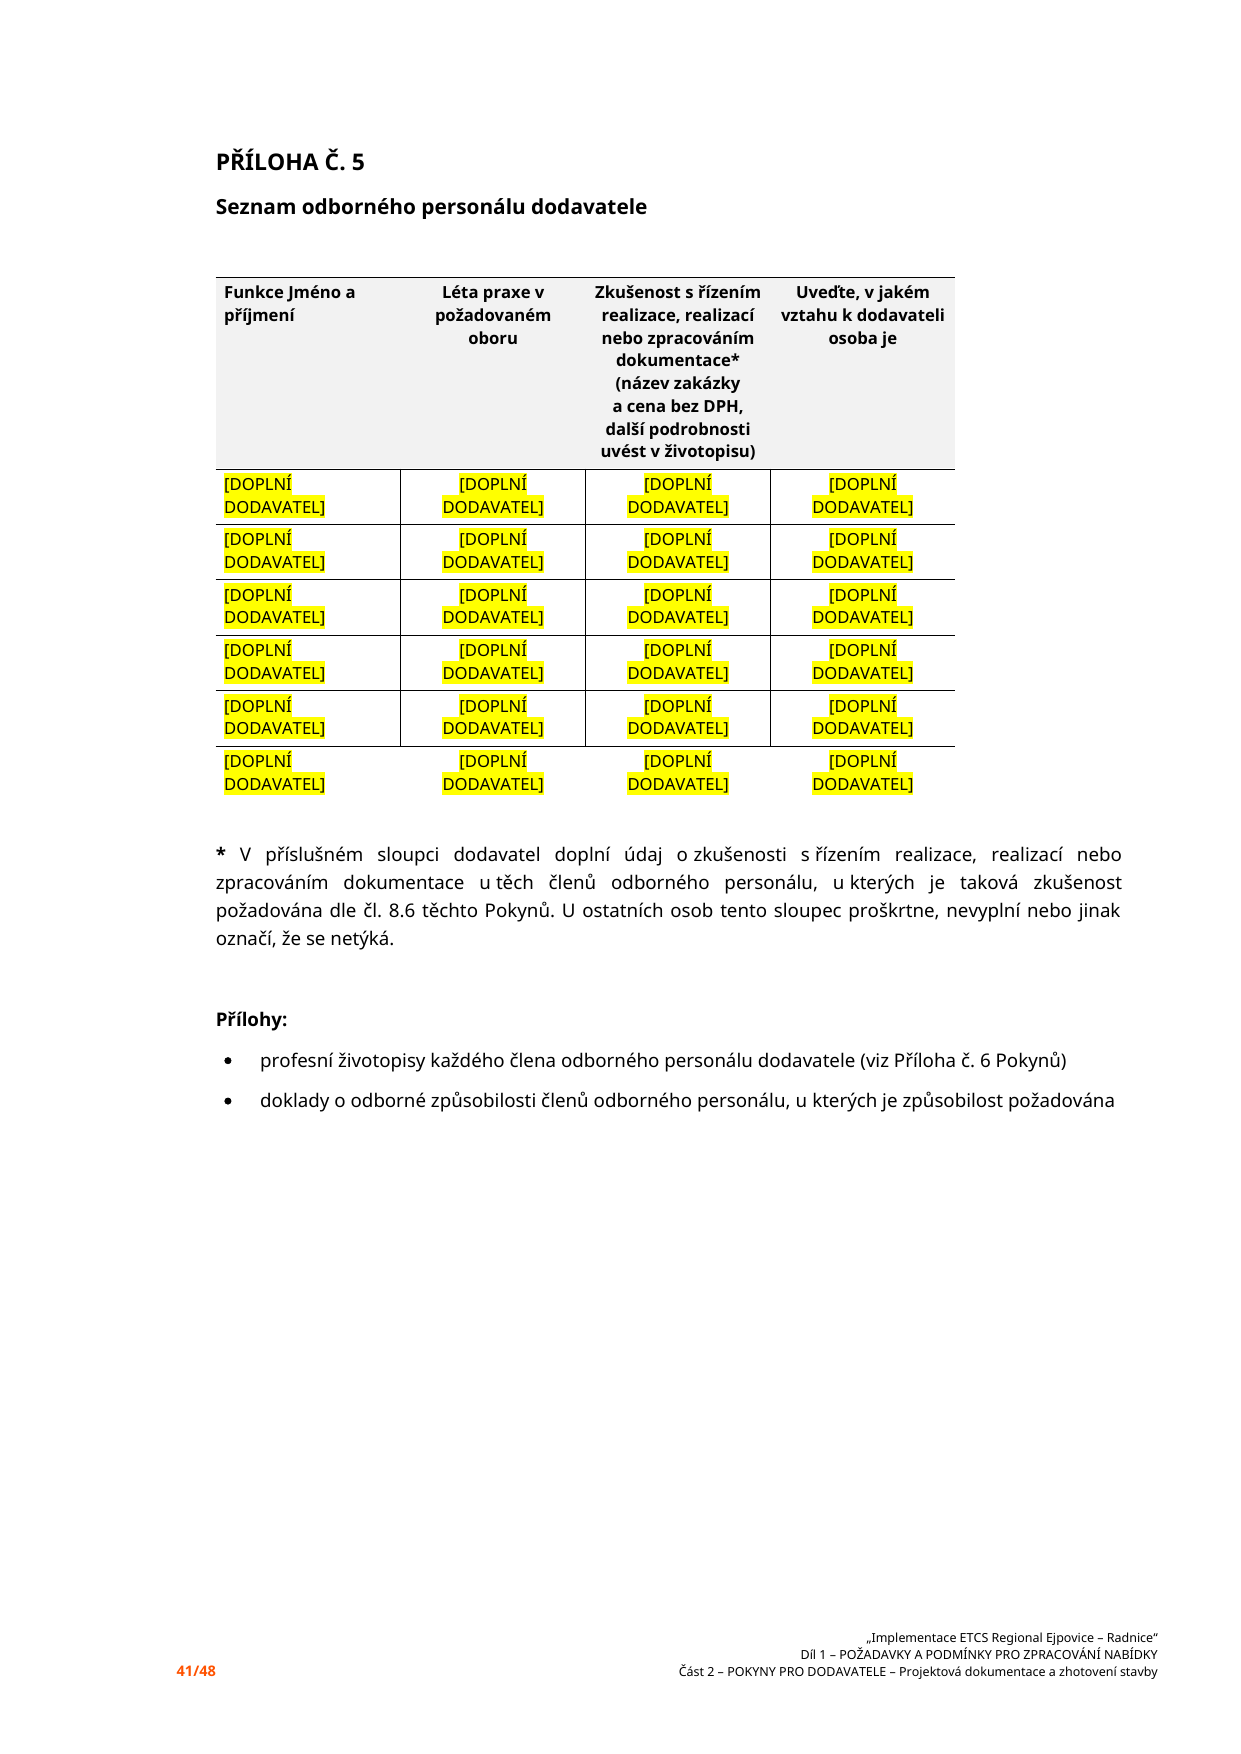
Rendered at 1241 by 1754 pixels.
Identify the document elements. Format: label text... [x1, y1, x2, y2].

table_cell [DOPLNÍ DODAVATEL] [586, 636, 770, 690]
table_cell [DOPLNÍ DODAVATEL] [586, 691, 770, 746]
table_cell [DOPLNÍ DODAVATEL] [771, 580, 955, 635]
table_cell [DOPLNÍ DODAVATEL] [585, 747, 770, 801]
table_cell [DOPLNÍ DODAVATEL] [401, 470, 585, 524]
table_cell [DOPLNÍ DODAVATEL] [401, 747, 585, 801]
text Příloha č. 5 [216, 146, 1122, 177]
text Seznam odborného personálu dodavatele [216, 192, 1122, 221]
table_cell [DOPLNÍ DODAVATEL] [216, 470, 400, 524]
table_header Funkce Jméno a příjmení [216, 278, 401, 468]
text * V příslušném sloupci dodavatel doplní údaj o zkušenosti s řízením realizace, realizací nebo zpracováním dokumentace u těch členů odborného personálu, u kterých je taková zkušenost požadována dle čl. 8.6 těchto Pokynů. U ostatních osob tento sloupec proškrtne, nevyplní nebo jinak označí, že se netýká. [216, 841, 1122, 951]
table_cell [DOPLNÍ DODAVATEL] [216, 747, 401, 801]
table_cell [DOPLNÍ DODAVATEL] [586, 580, 770, 635]
text doklady o odborné způsobilosti členů odborného personálu, u kterých je způsobilost požadována [224, 1088, 1122, 1113]
table_cell [DOPLNÍ DODAVATEL] [216, 691, 400, 746]
table_cell [DOPLNÍ DODAVATEL] [216, 636, 400, 690]
table_header Zkušenost s řízením realizace, realizací nebo zpracováním dokumentace* (název zakázky a cena bez DPH, další podrobnosti uvést v životopisu) [585, 278, 770, 468]
table_header Léta praxe v požadovaném oboru [401, 278, 585, 468]
table_cell [DOPLNÍ DODAVATEL] [586, 525, 770, 579]
table_cell [DOPLNÍ DODAVATEL] [401, 580, 585, 635]
table_cell [DOPLNÍ DODAVATEL] [586, 470, 770, 524]
table_cell [DOPLNÍ DODAVATEL] [770, 747, 955, 801]
table_header Uveďte, v jakém vztahu k dodavateli osoba je [770, 278, 955, 468]
table_cell [DOPLNÍ DODAVATEL] [401, 691, 585, 746]
table_cell [DOPLNÍ DODAVATEL] [771, 525, 955, 579]
table_cell [DOPLNÍ DODAVATEL] [771, 691, 955, 746]
table_cell [DOPLNÍ DODAVATEL] [216, 580, 400, 635]
table_cell [DOPLNÍ DODAVATEL] [401, 636, 585, 690]
table_cell [DOPLNÍ DODAVATEL] [771, 470, 955, 524]
table_cell [DOPLNÍ DODAVATEL] [771, 636, 955, 690]
table_cell [DOPLNÍ DODAVATEL] [401, 525, 585, 579]
table_cell [DOPLNÍ DODAVATEL] [216, 525, 400, 579]
text Přílohy: [216, 1007, 1122, 1032]
text profesní životopisy každého člena odborného personálu dodavatele (viz Příloha č. 6 Pokynů) [224, 1047, 1122, 1073]
